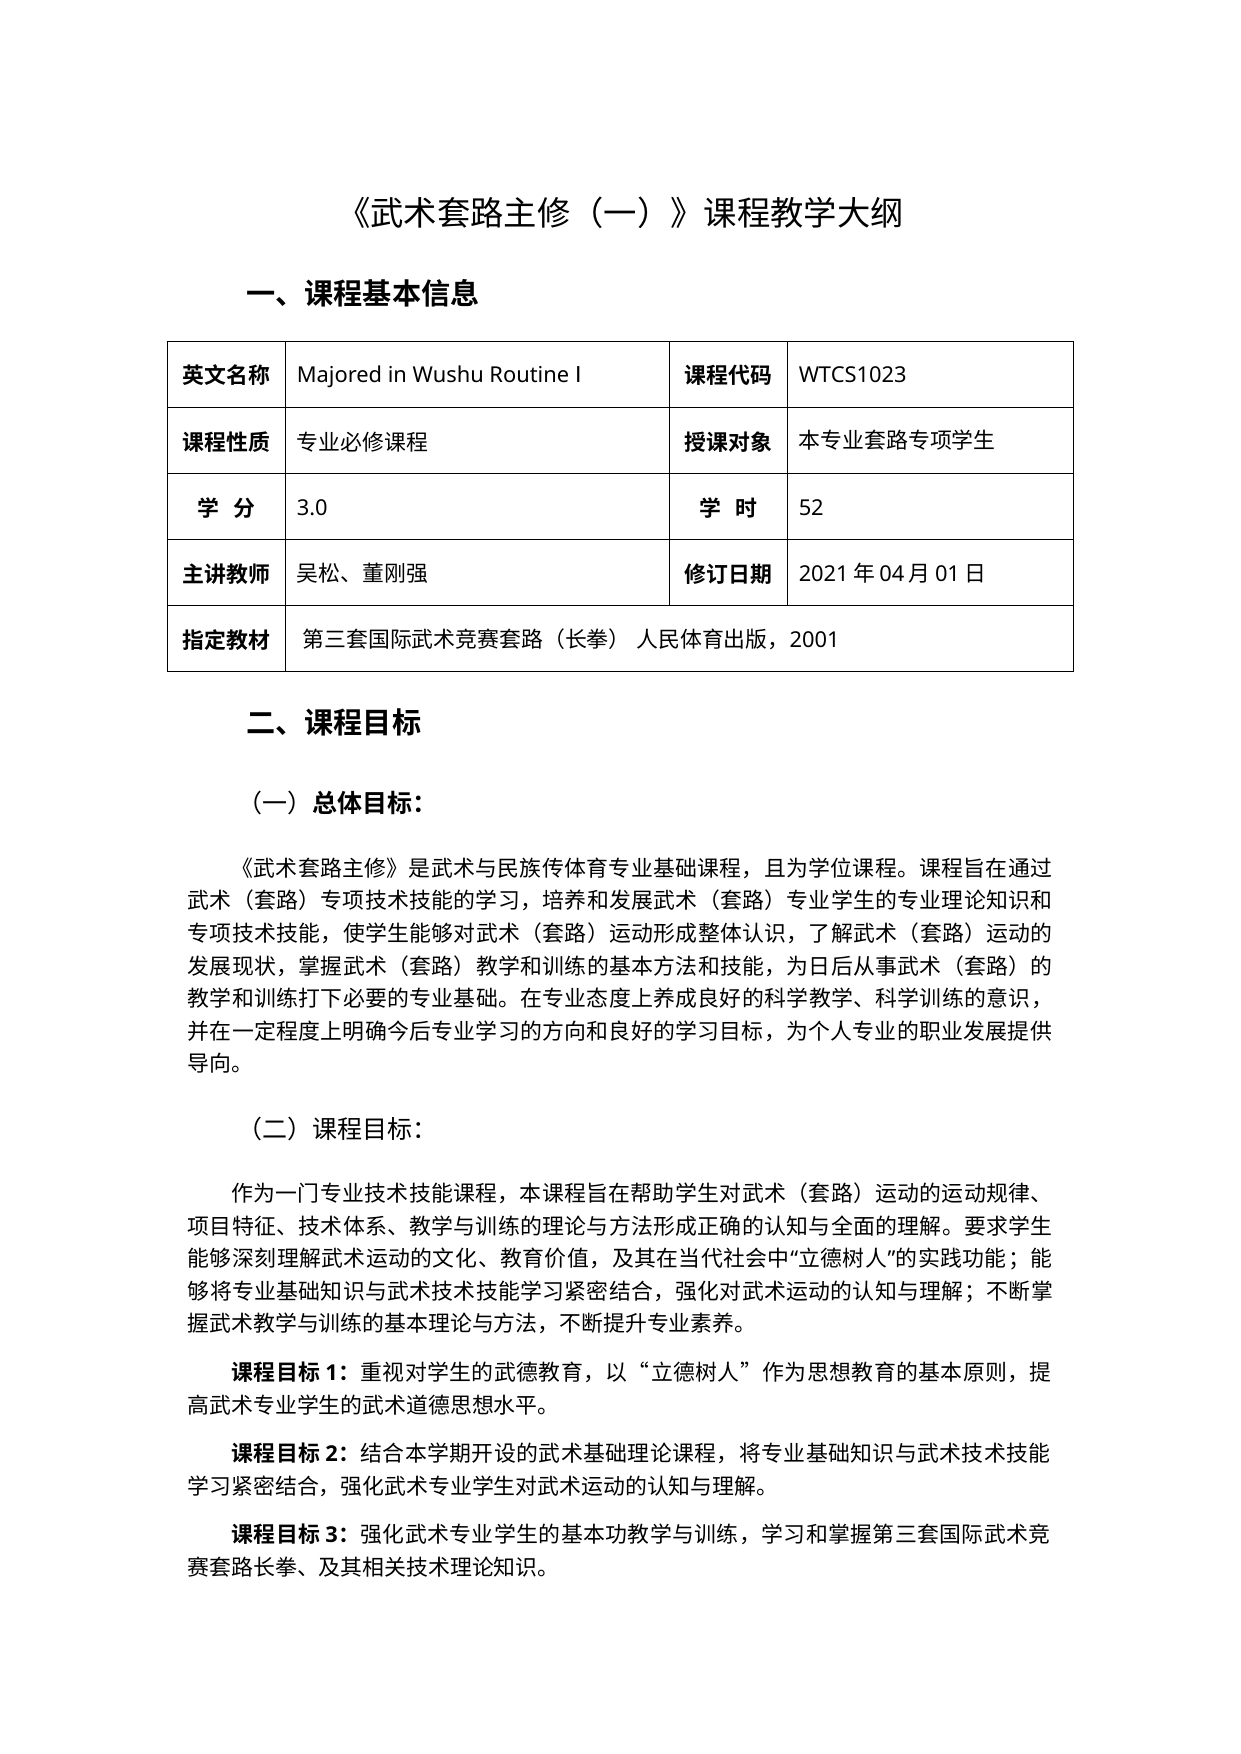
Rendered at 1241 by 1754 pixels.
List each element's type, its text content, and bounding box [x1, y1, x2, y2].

table_cell 专业必修课程 [286, 408, 669, 473]
table_header WTCS1023 [788, 342, 1073, 407]
table_cell 学 时 [670, 474, 787, 539]
table_cell 本专业套路专项学生 [788, 408, 1073, 473]
table_cell 主讲教师 [168, 540, 285, 605]
table_cell 授课对象 [670, 408, 787, 473]
table_cell 3.0 [286, 474, 669, 539]
text 课程目标2：结合本学期开设的武术基础理论课程，将专业基础知识与武术技术技能学习紧密结合，强化武术专业学生对武术运动的认知与理解。 [187, 1436, 1053, 1501]
table_header 英文名称 [168, 342, 285, 407]
table_cell 修订日期 [670, 540, 787, 605]
text 课程目标1：重视对学生的武德教育，以“立德树人”作为思想教育的基本原则，提高武术专业学生的武术道德思想水平。 [187, 1355, 1053, 1420]
text 二、课程目标 [187, 688, 1053, 753]
table_cell 52 [788, 474, 1073, 539]
table_cell 2021年04月01日 [788, 540, 1073, 605]
table_cell 第三套国际武术竞赛套路（长拳） 人民体育出版，2001 [286, 606, 1073, 671]
table_cell 课程性质 [168, 408, 285, 473]
text （二）课程目标： [187, 1095, 1053, 1160]
text 《武术套路主修》是武术与民族传体育专业基础课程，且为学位课程。课程旨在通过武术（套路）专项技术技能的学习，培养和发展武术（套路）专业学生的专业理论知识和专项技术技能，使学生能够对武术（套路）运动形成整体认识，了解武术（套路）运动的发展现状，掌握武术（套路）教学和训练的基本方法和技能，为日后从事武术（套路）的教学和训练打下必要的专业基础。在专业态度上养成良好的科学教学、科学训练的意识，并在一定程度上明确今后专业学习的方向和良好的学习目标，为个人专业的职业发展提供导向。 [187, 851, 1053, 1078]
text 《武术套路主修（一）》课程教学大纲 [187, 178, 1053, 243]
table_cell 学 分 [168, 474, 285, 539]
table_header Majored in Wushu Routine Ⅰ [286, 342, 669, 407]
text （一）总体目标： [187, 769, 1053, 834]
text 课程目标3：强化武术专业学生的基本功教学与训练，学习和掌握第三套国际武术竞赛套路长拳、及其相关技术理论知识。 [187, 1517, 1053, 1582]
table_header 课程代码 [670, 342, 787, 407]
text 作为一门专业技术技能课程，本课程旨在帮助学生对武术（套路）运动的运动规律、项目特征、技术体系、教学与训练的理论与方法形成正确的认知与全面的理解。要求学生能够深刻理解武术运动的文化、教育价值，及其在当代社会中“立德树人”的实践功能；能够将专业基础知识与武术技术技能学习紧密结合，强化对武术运动的认知与理解；不断掌握武术教学与训练的基本理论与方法，不断提升专业素养。 [187, 1176, 1053, 1338]
table_cell 吴松、董刚强 [286, 540, 669, 605]
text 一、课程基本信息 [187, 259, 1053, 324]
table_cell 指定教材 [168, 606, 285, 671]
